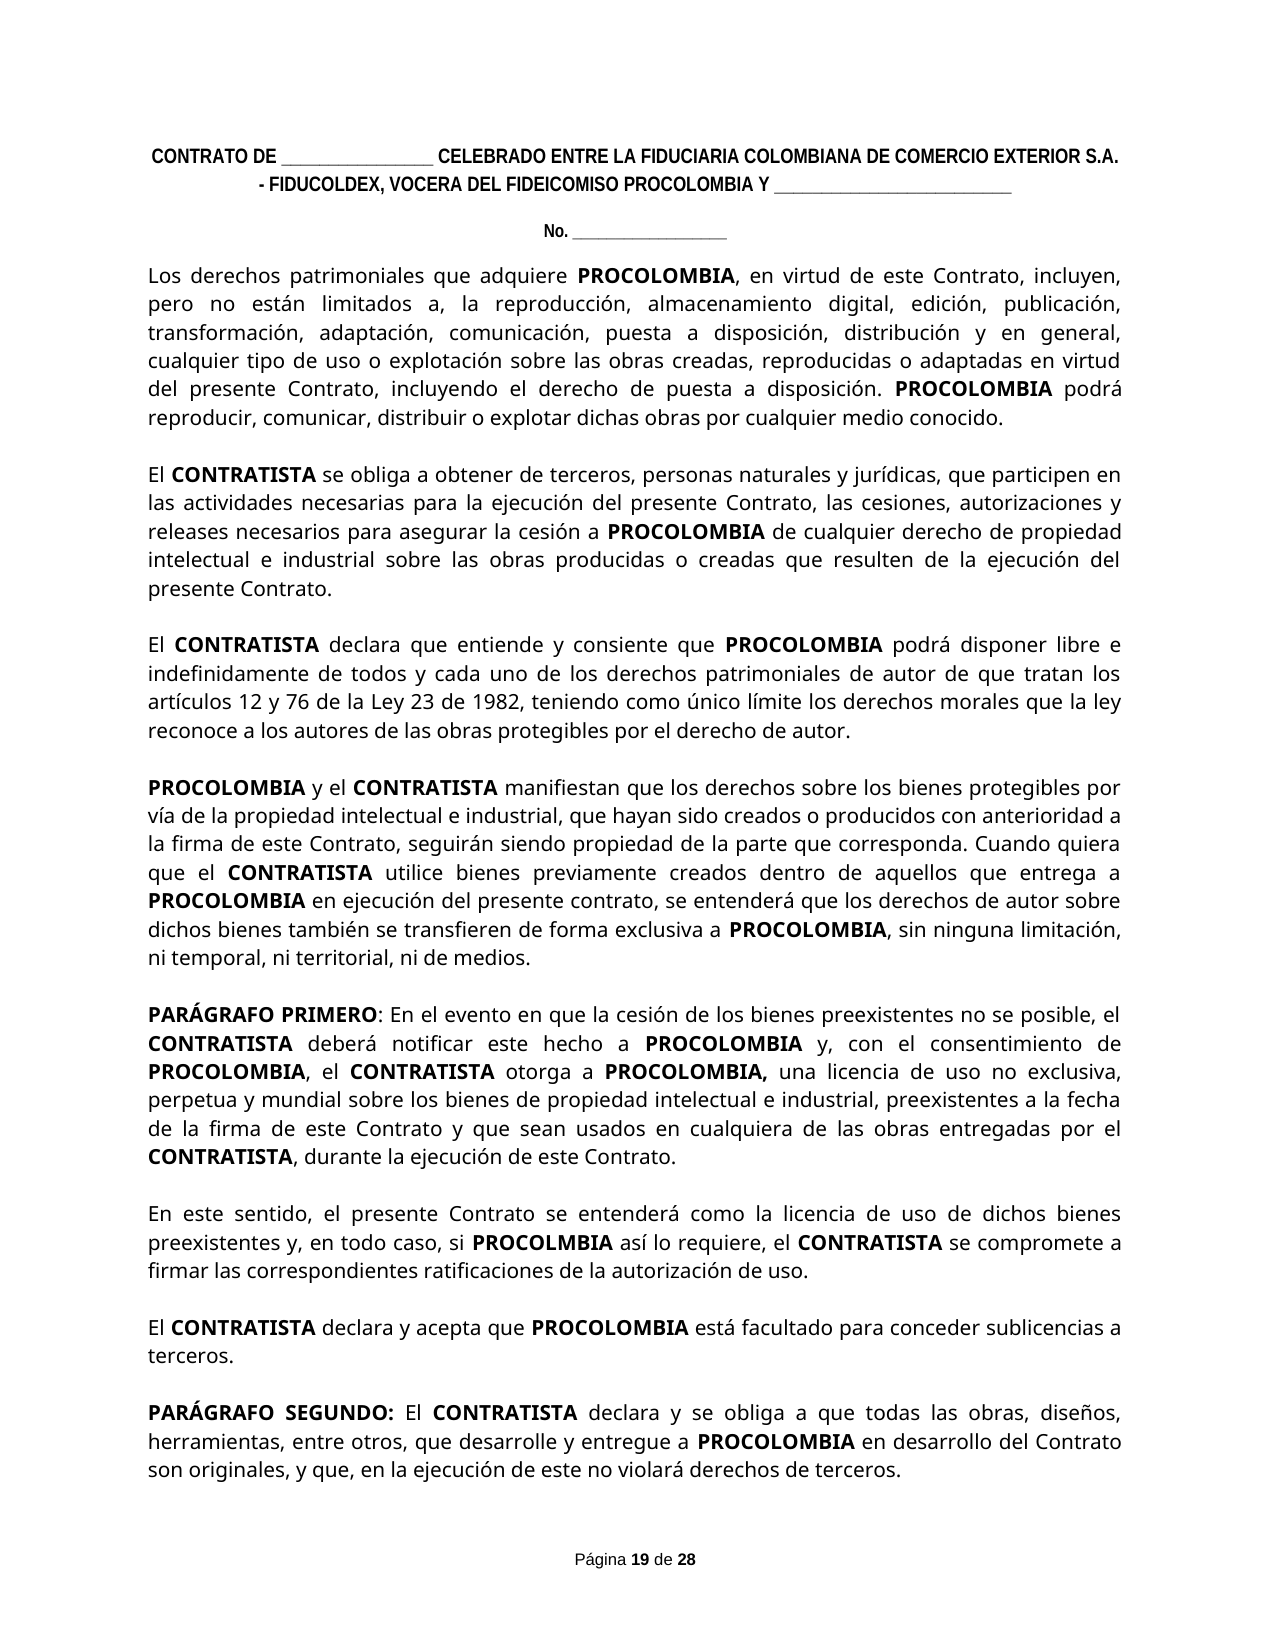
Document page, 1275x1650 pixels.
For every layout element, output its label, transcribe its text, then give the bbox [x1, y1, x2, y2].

text El CONTRATISTA declara y acepta que PROCOLOMBIA está facultado para conceder sublicencias a terceros. [148, 1313, 1122, 1370]
text El CONTRATISTA se obliga a obtener de terceros, personas naturales y jurídicas, que participen en las actividades necesarias para la ejecución del presente Contrato, las cesiones, autorizaciones y releases necesarios para asegurar la cesión a PROCOLOMBIA de cualquier derecho de propiedad intelectual e industrial sobre las obras producidas o creadas que resulten de la ejecución del presente Contrato. [148, 460, 1122, 602]
text En este sentido, el presente Contrato se entenderá como la licencia de uso de dichos bienes preexistentes y, en todo caso, si PROCOLMBIA así lo requiere, el CONTRATISTA se compromete a firmar las correspondientes ratificaciones de la autorización de uso. [148, 1199, 1122, 1284]
text Los derechos patrimoniales que adquiere PROCOLOMBIA, en virtud de este Contrato, incluyen, pero no están limitados a, la reproducción, almacenamiento digital, edición, publicación, transformación, adaptación, comunicación, puesta a disposición, distribución y en general, cualquier tipo de uso o explotación sobre las obras creadas, reproducidas o adaptadas en virtud del presente Contrato, incluyendo el derecho de puesta a disposición. PROCOLOMBIA podrá reproducir, comunicar, distribuir o explotar dichas obras por cualquier medio conocido. [148, 261, 1122, 431]
text El CONTRATISTA declara que entiende y consiente que PROCOLOMBIA podrá disponer libre e indefinidamente de todos y cada uno de los derechos patrimoniales de autor de que tratan los artículos 12 y 76 de la Ley 23 de 1982, teniendo como único límite los derechos morales que la ley reconoce a los autores de las obras protegibles por el derecho de autor. [148, 631, 1122, 744]
text PARÁGRAFO SEGUNDO: El CONTRATISTA declara y se obliga a que todas las obras, diseños, herramientas, entre otros, que desarrolle y entregue a PROCOLOMBIA en desarrollo del Contrato son originales, y que, en la ejecución de este no violará derechos de terceros. [148, 1398, 1122, 1484]
text PARÁGRAFO PRIMERO: En el evento en que la cesión de los bienes preexistentes no se posible, el CONTRATISTA deberá notificar este hecho a PROCOLOMBIA y, con el consentimiento de PROCOLOMBIA, el CONTRATISTA otorga a PROCOLOMBIA, una licencia de uso no exclusiva, perpetua y mundial sobre los bienes de propiedad intelectual e industrial, preexistentes a la fecha de la firma de este Contrato y que sean usados en cualquiera de las obras entregadas por el CONTRATISTA, durante la ejecución de este Contrato. [148, 1057, 1122, 1171]
text PROCOLOMBIA y el CONTRATISTA manifiestan que los derechos sobre los bienes protegibles por vía de la propiedad intelectual e industrial, que hayan sido creados o producidos con anterioridad a la firma de este Contrato, seguirán siendo propiedad de la parte que corresponda. Cuando quiera que el CONTRATISTA utilice bienes previamente creados dentro de aquellos que entrega a PROCOLOMBIA en ejecución del presente contrato, se entenderá que los derechos de autor sobre dichos bienes también se transfieren de forma exclusiva a PROCOLOMBIA, sin ninguna limitación, ni temporal, ni territorial, ni de medios. [148, 773, 1122, 972]
